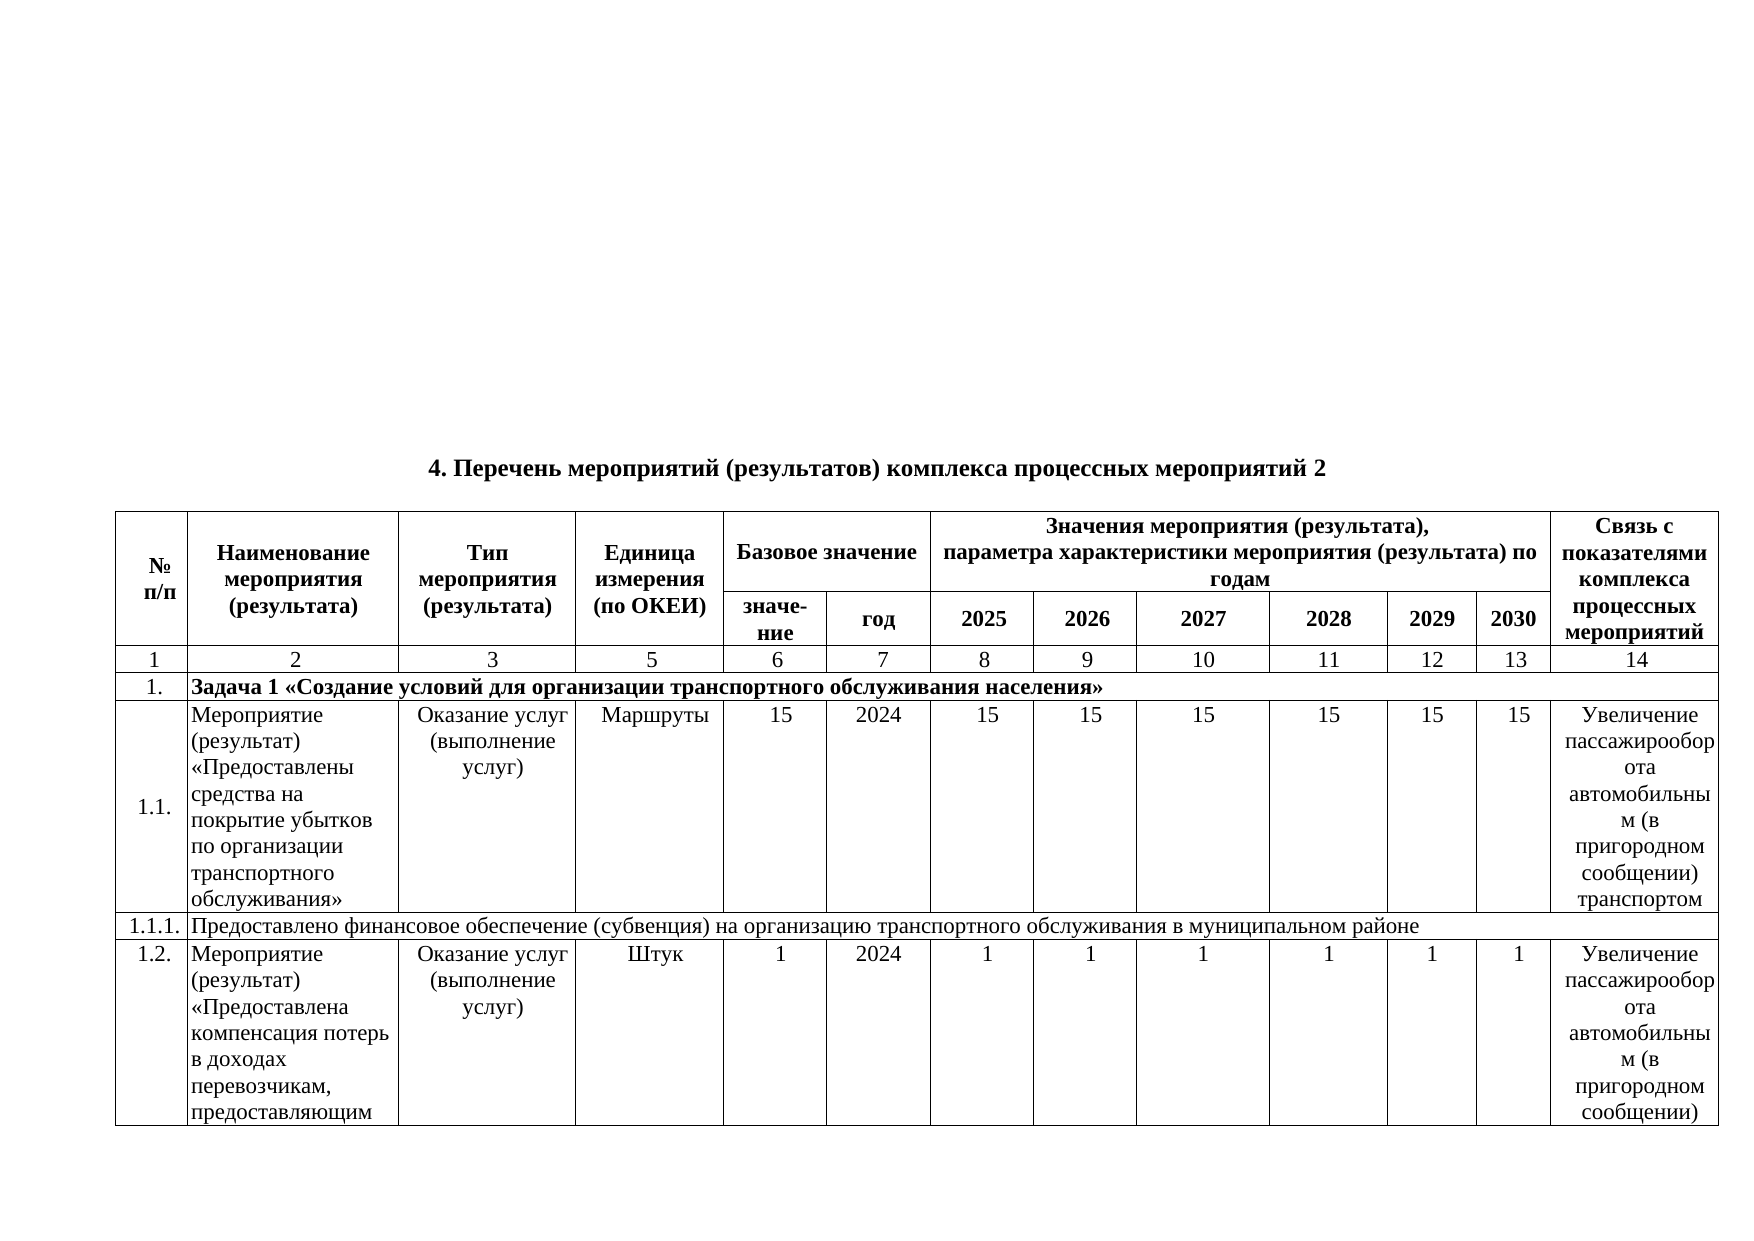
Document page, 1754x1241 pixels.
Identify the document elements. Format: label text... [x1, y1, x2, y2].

table_cell 5 [576, 646, 723, 672]
table_cell 1 [1388, 940, 1476, 1124]
table_cell 15 [1388, 701, 1476, 912]
table_header Единица измерения (по ОКЕИ) [576, 512, 723, 645]
table_cell 1 [1270, 940, 1387, 1124]
table_cell 2029 [1388, 592, 1476, 645]
table_cell 2025 [931, 592, 1033, 645]
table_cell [188, 940, 398, 1124]
table_cell 1 [1034, 940, 1136, 1124]
table_cell 11 [1270, 646, 1387, 672]
table_cell 2028 [1270, 592, 1387, 645]
table_cell Предоставлено финансовое обеспечение (субвенция) на организацию транспортного обслуживания в муниципальном районе [188, 913, 1718, 939]
table_cell 8 [931, 646, 1033, 672]
table_cell 2026 [1034, 592, 1136, 645]
table_cell Оказание услуг (выполнение услуг) [399, 701, 575, 912]
table_header Тип мероприятия (результата) [399, 512, 575, 645]
table_cell 9 [1034, 646, 1136, 672]
table_cell 1 [116, 646, 187, 672]
table_cell значе-ние [724, 592, 826, 645]
table_cell Маршруты [576, 701, 723, 912]
table_cell Мероприятие (результат) «Предоставлены средства на покрытие убытков по организации транспортного обслуживания» [188, 701, 398, 912]
table_cell 10 [1137, 646, 1269, 672]
table_cell 15 [1270, 701, 1387, 912]
table_header Значения мероприятия (результата), параметра характеристики мероприятия (результата) по годам [931, 512, 1550, 591]
table_cell 2024 [827, 701, 930, 912]
table_cell 1 [931, 940, 1033, 1124]
table_cell 3 [399, 646, 575, 672]
table_cell 2024 [827, 940, 930, 1124]
table_cell 13 [1477, 646, 1550, 672]
table_cell Задача 1 «Создание условий для организации транспортного обслуживания населения» [188, 673, 1718, 700]
table_cell 1 [1477, 940, 1550, 1124]
table_cell 1.1. [116, 701, 187, 912]
table_cell 15 [1477, 701, 1550, 912]
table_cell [399, 940, 575, 1124]
table_cell 7 [827, 646, 930, 672]
table_cell 15 [1137, 701, 1269, 912]
table_cell 15 [1034, 701, 1136, 912]
table_cell 2027 [1137, 592, 1269, 645]
table_cell 14 [1551, 646, 1718, 672]
table_cell 12 [1388, 646, 1476, 672]
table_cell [1551, 940, 1718, 1124]
table_cell 1.2. [116, 940, 187, 1124]
table_cell Увеличение пассажирооборота автомобильным (в пригородном сообщении) транспортом [1551, 701, 1718, 912]
text 4. Перечень мероприятий (результатов) комплекса процессных мероприятий 2 [118, 453, 1636, 482]
table_header Базовое значение [724, 512, 930, 591]
table_header Связь с показателями комплекса процессных мероприятий [1551, 512, 1718, 645]
table_cell 1 [1137, 940, 1269, 1124]
table_cell 15 [931, 701, 1033, 912]
table_cell 1. [116, 673, 187, 700]
table_cell 1.1.1. [116, 913, 187, 939]
table_cell 15 [724, 701, 826, 912]
table_cell 6 [724, 646, 826, 672]
table_cell Штук [576, 940, 723, 1124]
table_header Наименование мероприятия (результата) [188, 512, 398, 645]
table_cell 1 [724, 940, 826, 1124]
table_header № п/п [116, 512, 187, 645]
table_cell 2030 [1477, 592, 1550, 645]
table_cell 2 [188, 646, 398, 672]
table_cell год [827, 592, 930, 645]
